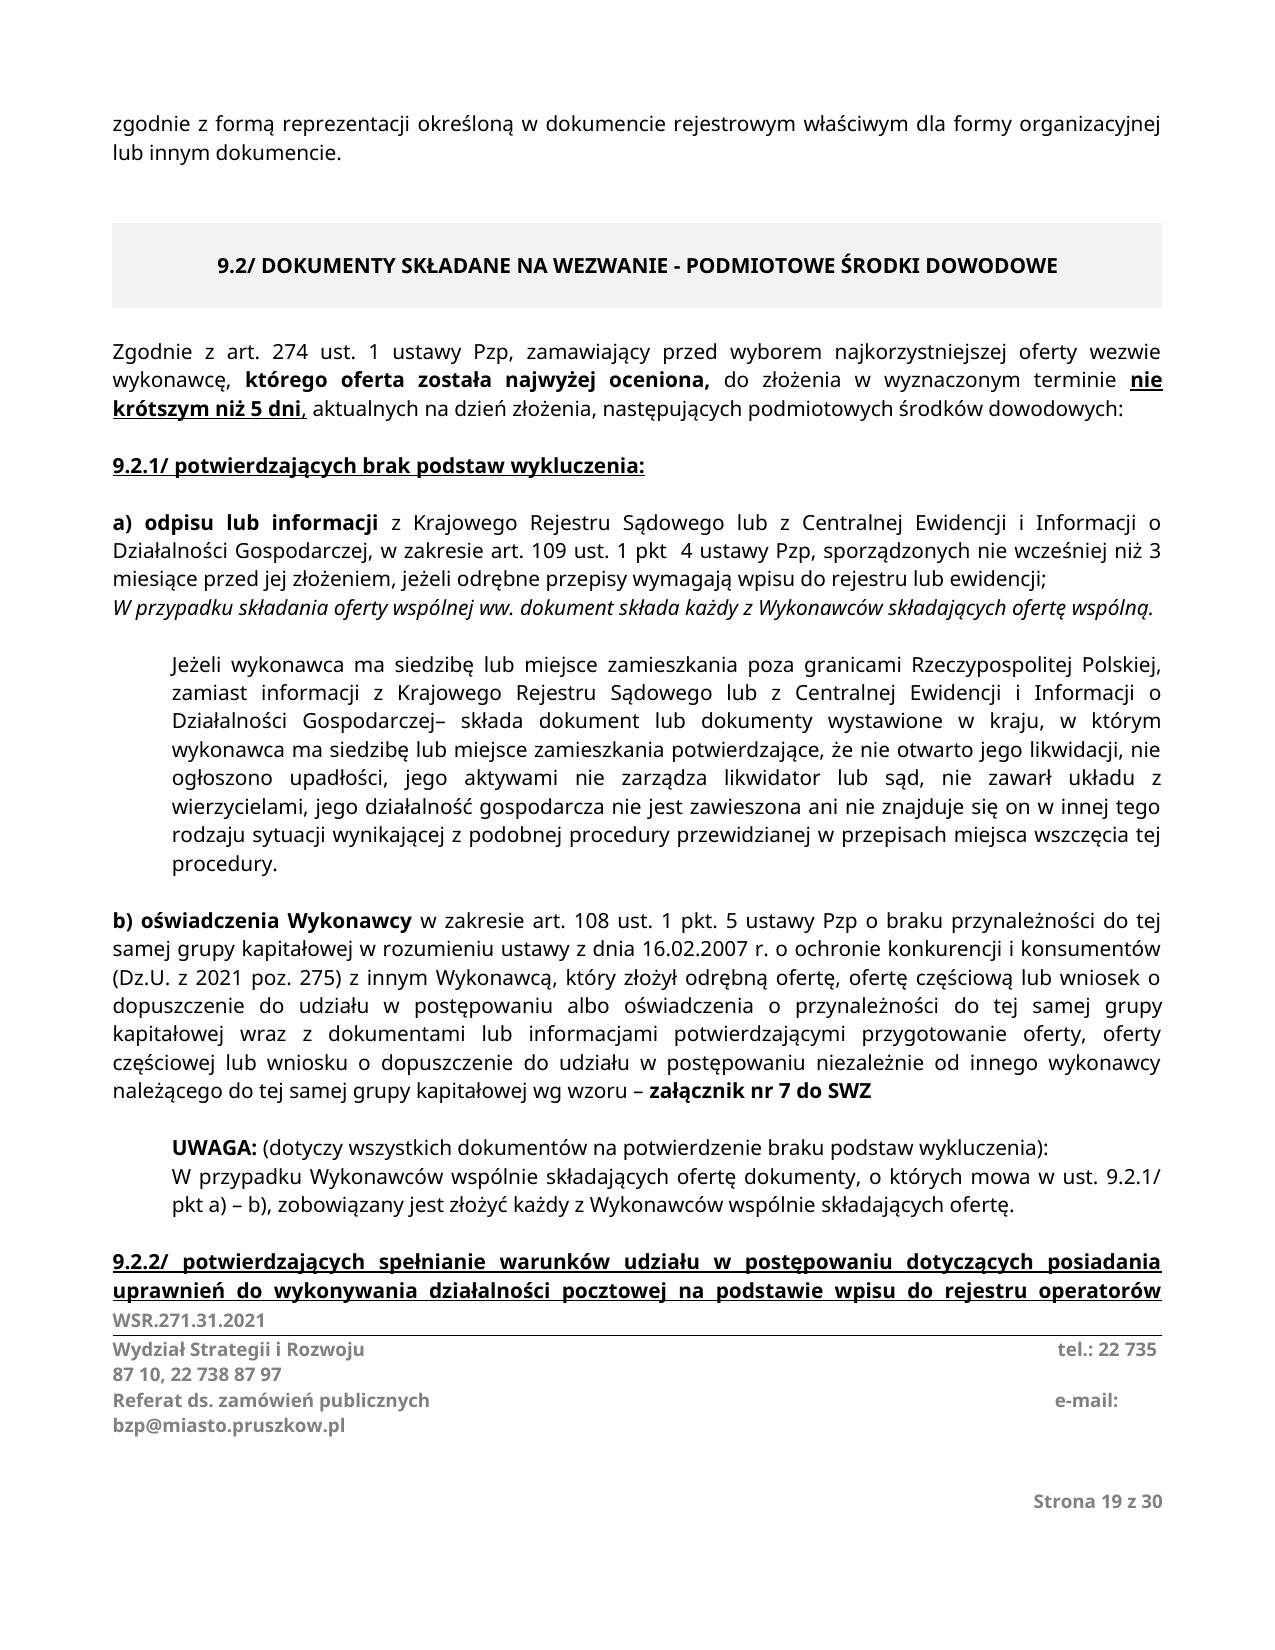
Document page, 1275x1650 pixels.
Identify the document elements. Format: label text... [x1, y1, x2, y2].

text W przypadku składania oferty wspólnej ww. dokument składa każdy z Wykonawców składających ofertę wspólną. [112, 593, 1162, 621]
text Jeżeli wykonawca ma siedzibę lub miejsce zamieszkania poza granicami Rzeczypospolitej Polskiej, zamiast informacji z Krajowego Rejestru Sądowego lub z Centralnej Ewidencji i Informacji o Działalności Gospodarczej– składa dokument lub dokumenty wystawione w kraju, w którym wykonawca ma siedzibę lub miejsce zamieszkania potwierdzające, że nie otwarto jego likwidacji, nie ogłoszono upadłości, jego aktywami nie zarządza likwidator lub sąd, nie zawarł układu z wierzycielami, jego działalność gospodarcza nie jest zawieszona ani nie znajduje się on w innej tego rodzaju sytuacji wynikającej z podobnej procedury przewidzianej w przepisach miejsca wszczęcia tej procedury. [172, 650, 1162, 877]
text 9.2/ DOKUMENTY SKŁADANE NA WEZWANIE - PODMIOTOWE ŚRODKI DOWODOWE [112, 252, 1162, 280]
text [112, 1272, 1162, 1300]
text W przypadku Wykonawców wspólnie składających ofertę dokumenty, o których mowa w ust. 9.2.1/ pkt a) – b), zobowiązany jest złożyć każdy z Wykonawców wspólnie składających ofertę. [172, 1162, 1162, 1219]
text 9.2.1/ potwierdzających brak podstaw wykluczenia: [112, 451, 1162, 479]
text b) oświadczenia Wykonawcy w zakresie art. 108 ust. 1 pkt. 5 ustawy Pzp o braku przynależności do tej samej grupy kapitałowej w rozumieniu ustawy z dnia 16.02.2007 r. o ochronie konkurencji i konsumentów (Dz.U. z 2021 poz. 275) z innym Wykonawcą, który złożył odrębną ofertę, ofertę częściową lub wniosek o dopuszczenie do udziału w postępowaniu albo oświadczenia o przynależności do tej samej grupy kapitałowej wraz z dokumentami lub informacjami potwierdzającymi przygotowanie oferty, oferty częściowej lub wniosku o dopuszczenie do udziału w postępowaniu niezależnie od innego wykonawcy należącego do tej samej grupy kapitałowej wg wzoru – załącznik nr 7 do SWZ [112, 906, 1162, 1105]
text Zgodnie z art. 274 ust. 1 ustawy Pzp, zamawiający przed wyborem najkorzystniejszej oferty wezwie wykonawcę, którego oferta została najwyżej oceniona, do złożenia w wyznaczonym terminie nie krótszym niż 5 dni, aktualnych na dzień złożenia, następujących podmiotowych środków dowodowych: [112, 337, 1162, 422]
text a) odpisu lub informacji z Krajowego Rejestru Sądowego lub z Centralnej Ewidencji i Informacji o Działalności Gospodarczej, w zakresie art. 109 ust. 1 pkt 4 ustawy Pzp, sporządzonych nie wcześniej niż 3 miesiące przed jej złożeniem, jeżeli odrębne przepisy wymagają wpisu do rejestru lub ewidencji; [112, 508, 1162, 593]
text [112, 109, 1162, 166]
text UWAGA: (dotyczy wszystkich dokumentów na potwierdzenie braku podstaw wykluczenia): [172, 1133, 1162, 1162]
